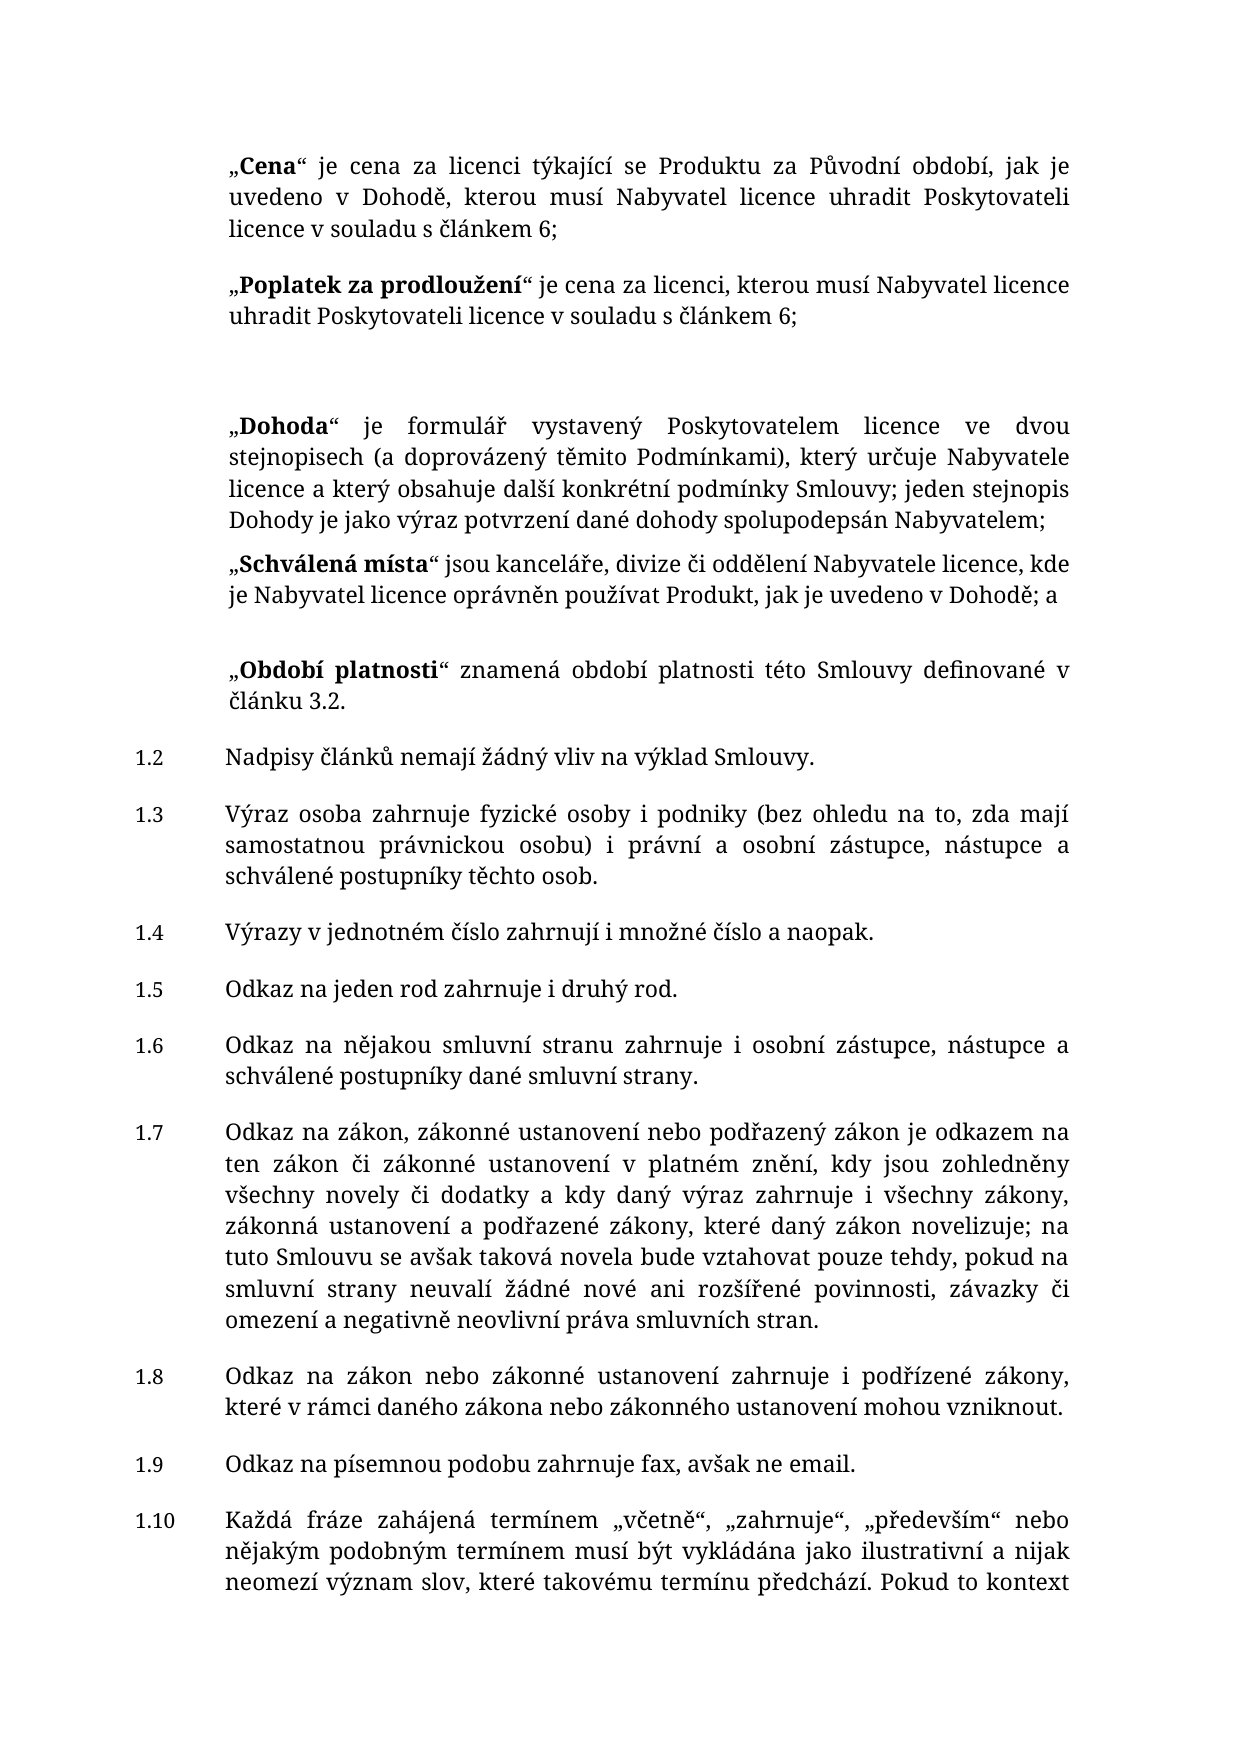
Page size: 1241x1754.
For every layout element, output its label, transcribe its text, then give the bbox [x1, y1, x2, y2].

subtitle Výraz osoba zahrnuje fyzické osoby i podniky (bez ohledu na to, zda mají samostatnou právnickou osobu) i právní a osobní zástupce, nástupce a schválené postupníky těchto osob. [135, 797, 1071, 891]
subtitle Odkaz na zákon, zákonné ustanovení nebo podřazený zákon je odkazem na ten zákon či zákonné ustanovení v platném znění, kdy jsou zohledněny všechny novely či dodatky a kdy daný výraz zahrnuje i všechny zákony, zákonná ustanovení a podřazené zákony, které daný zákon novelizuje; na tuto Smlouvu se avšak taková novela bude vztahovat pouze tehdy, pokud na smluvní strany neuvalí žádné nové ani rozšířené povinnosti, závazky či omezení a negativně neovlivní práva smluvních stran. [135, 1116, 1071, 1335]
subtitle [135, 1504, 1071, 1597]
text „Dohoda“ je formulář vystavený Poskytovatelem licence ve dvou stejnopisech (a doprovázený těmito Podmínkami), který určuje Nabyvatele licence a který obsahuje další konkrétní podmínky Smlouvy; jeden stejnopis Dohody je jako výraz potvrzení dané dohody spolupodepsán Nabyvatelem; [229, 410, 1071, 535]
text „Období platnosti“ znamená období platnosti této Smlouvy definované v článku 3.2. [229, 654, 1071, 716]
subtitle Odkaz na písemnou podobu zahrnuje fax, avšak ne email. [135, 1447, 1071, 1479]
text „Poplatek za prodloužení“ je cena za licenci, kterou musí Nabyvatel licence uhradit Poskytovateli licence v souladu s článkem 6; [229, 269, 1071, 331]
subtitle Nadpisy článků nemají žádný vliv na výklad Smlouvy. [135, 741, 1071, 772]
subtitle Odkaz na zákon nebo zákonné ustanovení zahrnuje i podřízené zákony, které v rámci daného zákona nebo zákonného ustanovení mohou vzniknout. [135, 1360, 1071, 1422]
subtitle Výrazy v jednotném číslo zahrnují i množné číslo a naopak. [135, 916, 1071, 947]
text „Cena“ je cena za licenci týkající se Produktu za Původní období, jak je uvedeno v Dohodě, kterou musí Nabyvatel licence uhradit Poskytovateli licence v souladu s článkem 6; [229, 150, 1071, 244]
subtitle Odkaz na jeden rod zahrnuje i druhý rod. [135, 972, 1071, 1004]
subtitle Odkaz na nějakou smluvní stranu zahrnuje i osobní zástupce, nástupce a schválené postupníky dané smluvní strany. [135, 1029, 1071, 1091]
text „Schválená místa“ jsou kanceláře, divize či oddělení Nabyvatele licence, kde je Nabyvatel licence oprávněn používat Produkt, jak je uvedeno v Dohodě; a [229, 547, 1071, 610]
